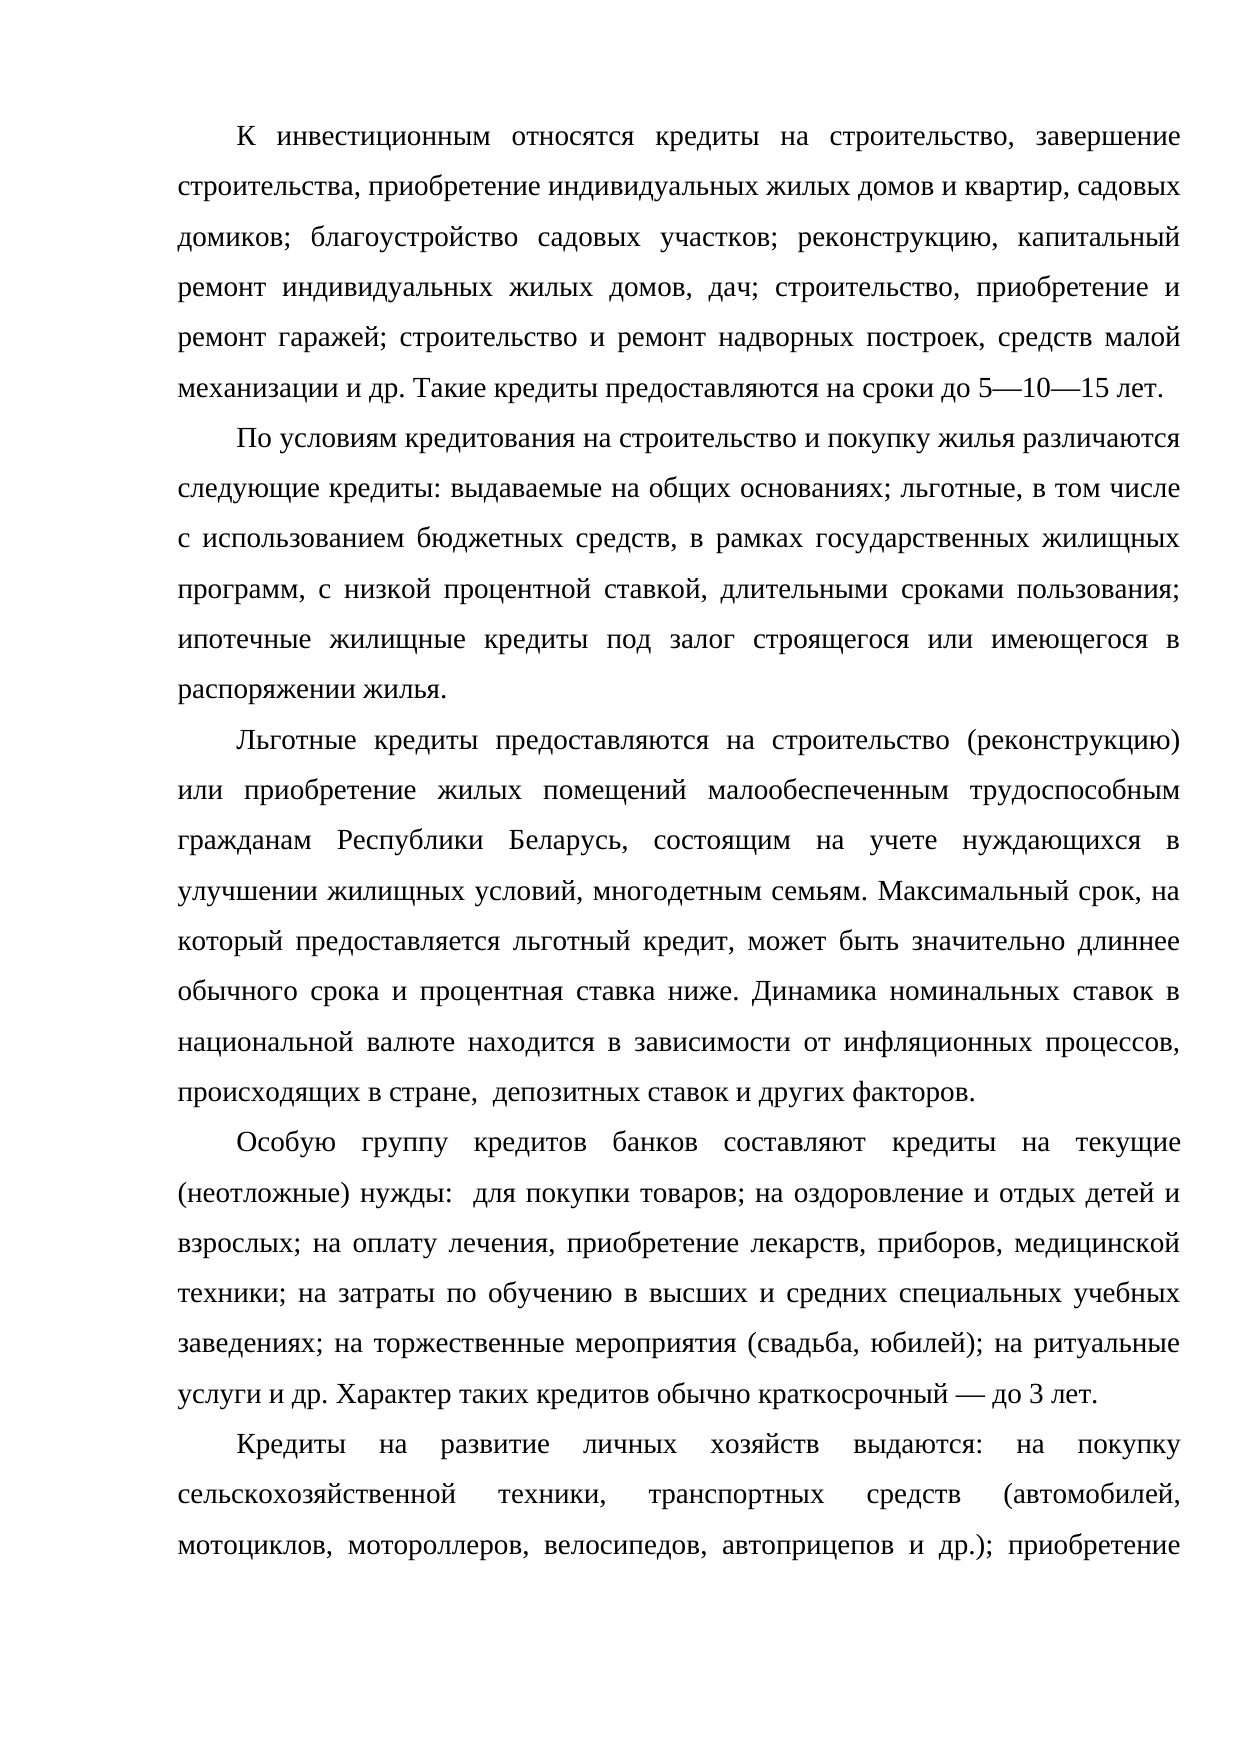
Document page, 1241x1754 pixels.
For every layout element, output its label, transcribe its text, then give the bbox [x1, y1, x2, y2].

text К инвестиционным относятся кредиты на строительство, завершение строительства, приобретение индивидуальных жилых домов и квартир, садовых домиков; благоустройство садовых участков; реконструкцию, капитальный ремонт индивидуальных жилых домов, дач; строительство, приобретение и ремонт гаражей; строительство и ремонт надворных построек, средств малой механизации и др. Такие кредиты предоставляются на сроки до 5—10—15 лет. [177, 118, 1181, 403]
text Льготные кредиты предоставляются на строительство (реконструкцию) или приобретение жилых помещений малообеспеченным трудоспособным гражданам Республики Беларусь, состоящим на учете нуждающихся в улучшении жилищных условий, многодетным семьям. Максимальный срок, на который предоставляется льготный кредит, может быть значительно длиннее обычного срока и процентная ставка ниже. Динамика номинальных ставок в национальной валюте находится в зависимости от инфляционных процессов, происходящих в стране, депозитных ставок и других факторов. [177, 722, 1181, 1108]
text По условиям кредитования на строительство и покупку жилья различаются следующие кредиты: выдаваемые на общих основаниях; льготные, в том числе с использованием бюджетных средств, в рамках государственных жилищных программ, с низкой процентной ставкой, длительными сроками пользования; ипотечные жилищные кредиты под залог строящегося или имеющегося в распоряжении жилья. [177, 420, 1181, 705]
text Особую группу кредитов банков составляют кредиты на текущие (неотложные) нужды: для покупки товаров; на оздоровление и отдых детей и взрослых; на оплату лечения, приобретение лекарств, приборов, медицинской техники; на затраты по обучению в высших и средних специальных учебных заведениях; на торжественные мероприятия (свадьба, юбилей); на ритуальные услуги и др. Характер таких кредитов обычно краткосрочный — до 3 лет. [177, 1124, 1181, 1409]
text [177, 1426, 1181, 1560]
